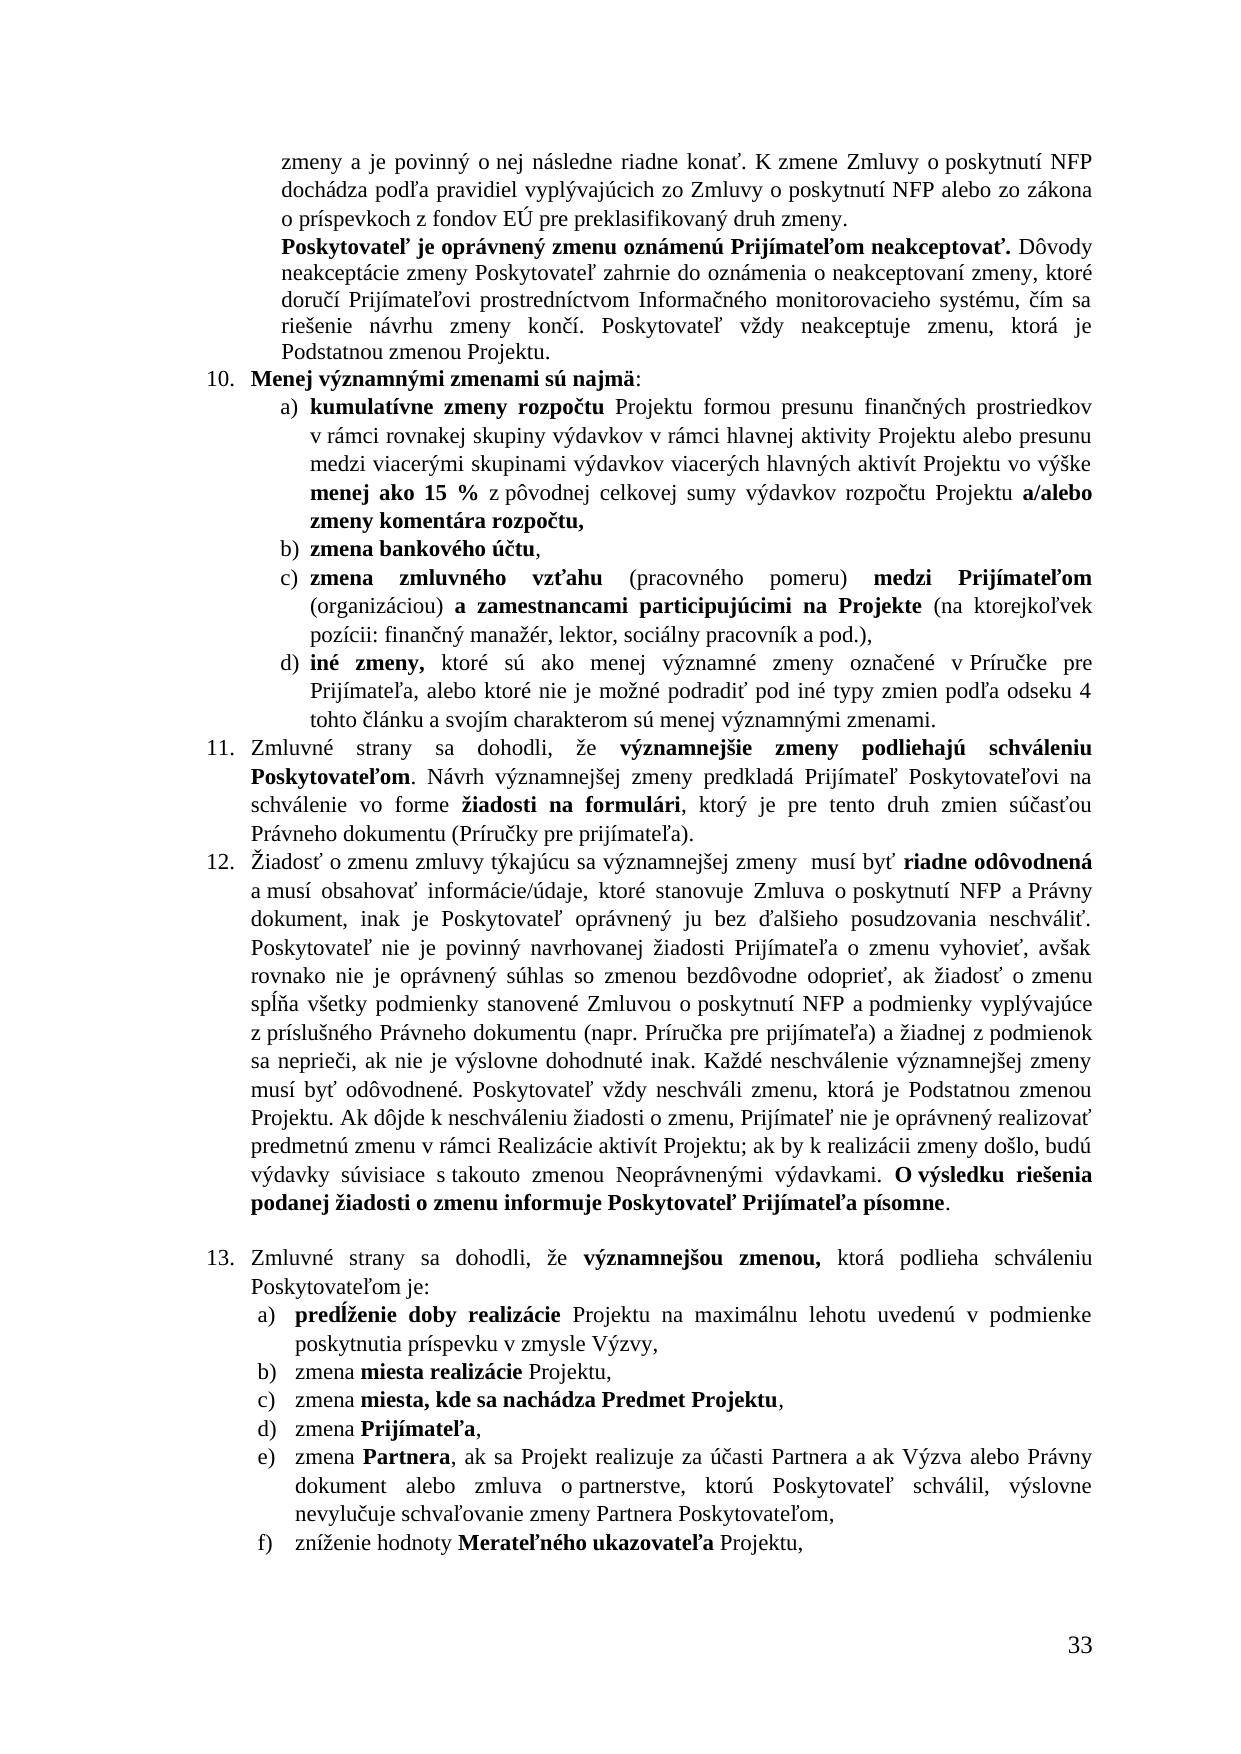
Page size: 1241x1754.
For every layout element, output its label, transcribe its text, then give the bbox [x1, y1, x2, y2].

list zmena zmluvného vzťahu (pracovného pomeru) medzi Prijímateľom (organizáciou) a zamestnancami participujúcimi na Projekte (na ktorejkoľvek pozícii: finančný manažér, lektor, sociálny pracovník a pod.), [280, 564, 1092, 647]
list kumulatívne zmeny rozpočtu Projektu formou presunu finančných prostriedkov v rámci rovnakej skupiny výdavkov v rámci hlavnej aktivity Projektu alebo presunu medzi viacerými skupinami výdavkov viacerých hlavných aktivít Projektu vo výške menej ako 15 % z pôvodnej celkovej sumy výdavkov rozpočtu Projektu a/alebo zmeny komentára rozpočtu, [280, 393, 1092, 533]
list Poskytovateľ je oprávnený zmenu oznámenú Prijímateľom neakceptovať. Dôvody neakceptácie zmeny Poskytovateľ zahrnie do oznámenia o neakceptovaní zmeny, ktoré doručí Prijímateľovi prostredníctvom Informačného monitorovacieho systému, čím sa riešenie návrhu zmeny končí. Poskytovateľ vždy neakceptuje zmenu, ktorá je Podstatnou zmenou Projektu. [281, 233, 1092, 365]
list iné zmeny, ktoré sú ako menej významné zmeny označené v Príručke pre Prijímateľa, alebo ktoré nie je možné podradiť pod iné typy zmien podľa odseku 4 tohto článku a svojím charakterom sú menej významnými zmenami. [280, 649, 1092, 732]
list Žiadosť o zmenu zmluvy týkajúcu sa významnejšej zmeny musí byť riadne odôvodnená a musí obsahovať informácie/údaje, ktoré stanovuje Zmluva o poskytnutí NFP a Právny dokument, inak je Poskytovateľ oprávnený ju bez ďalšieho posudzovania neschváliť. Poskytovateľ nie je povinný navrhovanej žiadosti Prijímateľa o zmenu vyhovieť, avšak rovnako nie je oprávnený súhlas so zmenou bezdôvodne odoprieť, ak žiadosť o zmenu spĺňa všetky podmienky stanovené Zmluvou o poskytnutí NFP a podmienky vyplývajúce z príslušného Právneho dokumentu (napr. Príručka pre prijímateľa) a žiadnej z podmienok sa neprieči, ak nie je výslovne dohodnuté inak. Každé neschválenie významnejšej zmeny musí byť odôvodnené. Poskytovateľ vždy neschváli zmenu, ktorá je Podstatnou zmenou Projektu. Ak dôjde k neschváleniu žiadosti o zmenu, Prijímateľ nie je oprávnený realizovať predmetnú zmenu v rámci Realizácie aktivít Projektu; ak by k realizácii zmeny došlo, budú výdavky súvisiace s takouto zmenou Neoprávnenými výdavkami. O výsledku riešenia podanej žiadosti o zmenu informuje Poskytovateľ Prijímateľa písomne. [206, 848, 1092, 1216]
list zmena bankového účtu, [280, 535, 1092, 562]
list zmena miesta, kde sa nachádza Predmet Projektu, [257, 1386, 1092, 1413]
list Menej významnými zmenami sú najmä: [206, 365, 1092, 391]
list Zmluvné strany sa dohodli, že významnejšou zmenou, ktorá podlieha schváleniu Poskytovateľom je: [206, 1244, 1092, 1299]
list zmena Prijímateľa, [257, 1415, 1092, 1441]
list zmena Partnera, ak sa Projekt realizuje za účasti Partnera a ak Výzva alebo Právny dokument alebo zmluva o partnerstve, ktorú Poskytovateľ schválil, výslovne nevylučuje schvaľovanie zmeny Partnera Poskytovateľom, [257, 1443, 1092, 1527]
list Zmluvné strany sa dohodli, že významnejšie zmeny podliehajú schváleniu Poskytovateľom. Návrh významnejšej zmeny predkladá Prijímateľ Poskytovateľovi na schválenie vo forme žiadosti na formulári, ktorý je pre tento druh zmien súčasťou Právneho dokumentu (Príručky pre prijímateľa). [206, 734, 1092, 846]
list predĺženie doby realizácie Projektu na maximálnu lehotu uvedenú v podmienke poskytnutia príspevku v zmysle Výzvy, [257, 1301, 1092, 1356]
list zmena miesta realizácie Projektu, [257, 1358, 1092, 1384]
list zníženie hodnoty Merateľného ukazovateľa Projektu, [257, 1529, 1092, 1555]
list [244, 148, 1092, 231]
